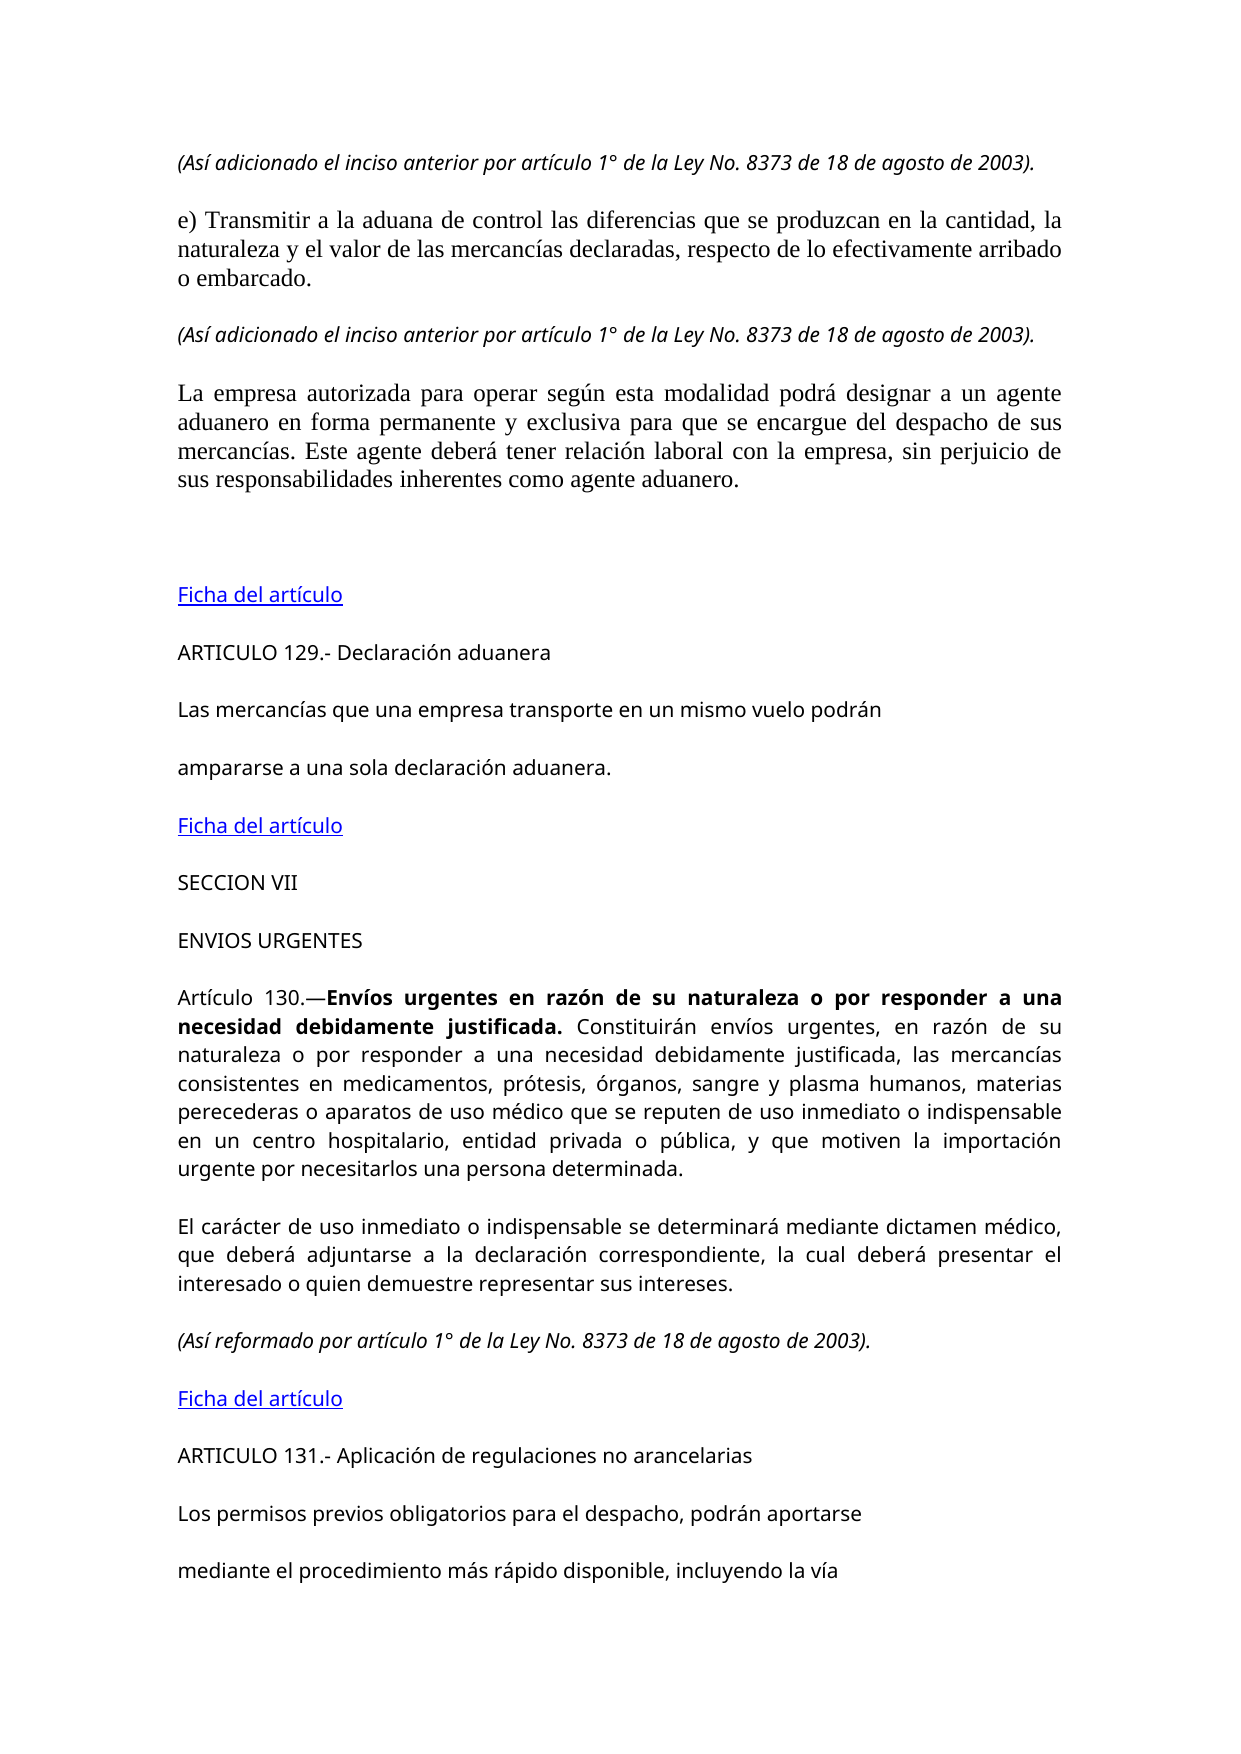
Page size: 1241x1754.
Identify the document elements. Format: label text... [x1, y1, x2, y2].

text Ficha del artículo [177, 580, 1063, 609]
text ENVIOS URGENTES [177, 926, 1063, 954]
text Ficha del artículo [177, 1384, 1063, 1412]
text e) Transmitir a la aduana de control las diferencias que se produzcan en la cantidad, la naturaleza y el valor de las mercancías declaradas, respecto de lo efectivamente arribado o embarcado. [177, 205, 1063, 291]
text El carácter de uso inmediato o indispensable se determinará mediante dictamen médico, que deberá adjuntarse a la declaración correspondiente, la cual deberá presentar el interesado o quien demuestre representar sus intereses. [177, 1212, 1063, 1297]
text (Así adicionado el inciso anterior por artículo 1° de la Ley No. 8373 de 18 de agosto de 2003). [177, 321, 1063, 349]
text mediante el procedimiento más rápido disponible, incluyendo la vía [177, 1557, 1063, 1585]
text Ficha del artículo [177, 811, 1063, 839]
text (Así reformado por artículo 1° de la Ley No. 8373 de 18 de agosto de 2003). [177, 1326, 1063, 1355]
text SECCION VII [177, 868, 1063, 897]
text (Así adicionado el inciso anterior por artículo 1° de la Ley No. 8373 de 18 de agosto de 2003). [177, 148, 1063, 176]
text Artículo 130.—Envíos urgentes en razón de su naturaleza o por responder a una necesidad debidamente justificada. Constituirán envíos urgentes, en razón de su naturaleza o por responder a una necesidad debidamente justificada, las mercancías consistentes en medicamentos, prótesis, órganos, sangre y plasma humanos, materias perecederas o aparatos de uso médico que se reputen de uso inmediato o indispensable en un centro hospitalario, entidad privada o pública, y que motiven la importación urgente por necesitarlos una persona determinada. [177, 983, 1063, 1183]
text La empresa autorizada para operar según esta modalidad podrá designar a un agente aduanero en forma permanente y exclusiva para que se encargue del despacho de sus mercancías. Este agente deberá tener relación laboral con la empresa, sin perjuicio de sus responsabilidades inherentes como agente aduanero. [177, 378, 1063, 493]
text ARTICULO 129.- Declaración aduanera [177, 638, 1063, 666]
text ampararse a una sola declaración aduanera. [177, 753, 1063, 782]
text Los permisos previos obligatorios para el despacho, podrán aportarse [177, 1499, 1063, 1527]
text ARTICULO 131.- Aplicación de regulaciones no arancelarias [177, 1441, 1063, 1470]
text Las mercancías que una empresa transporte en un mismo vuelo podrán [177, 696, 1063, 724]
